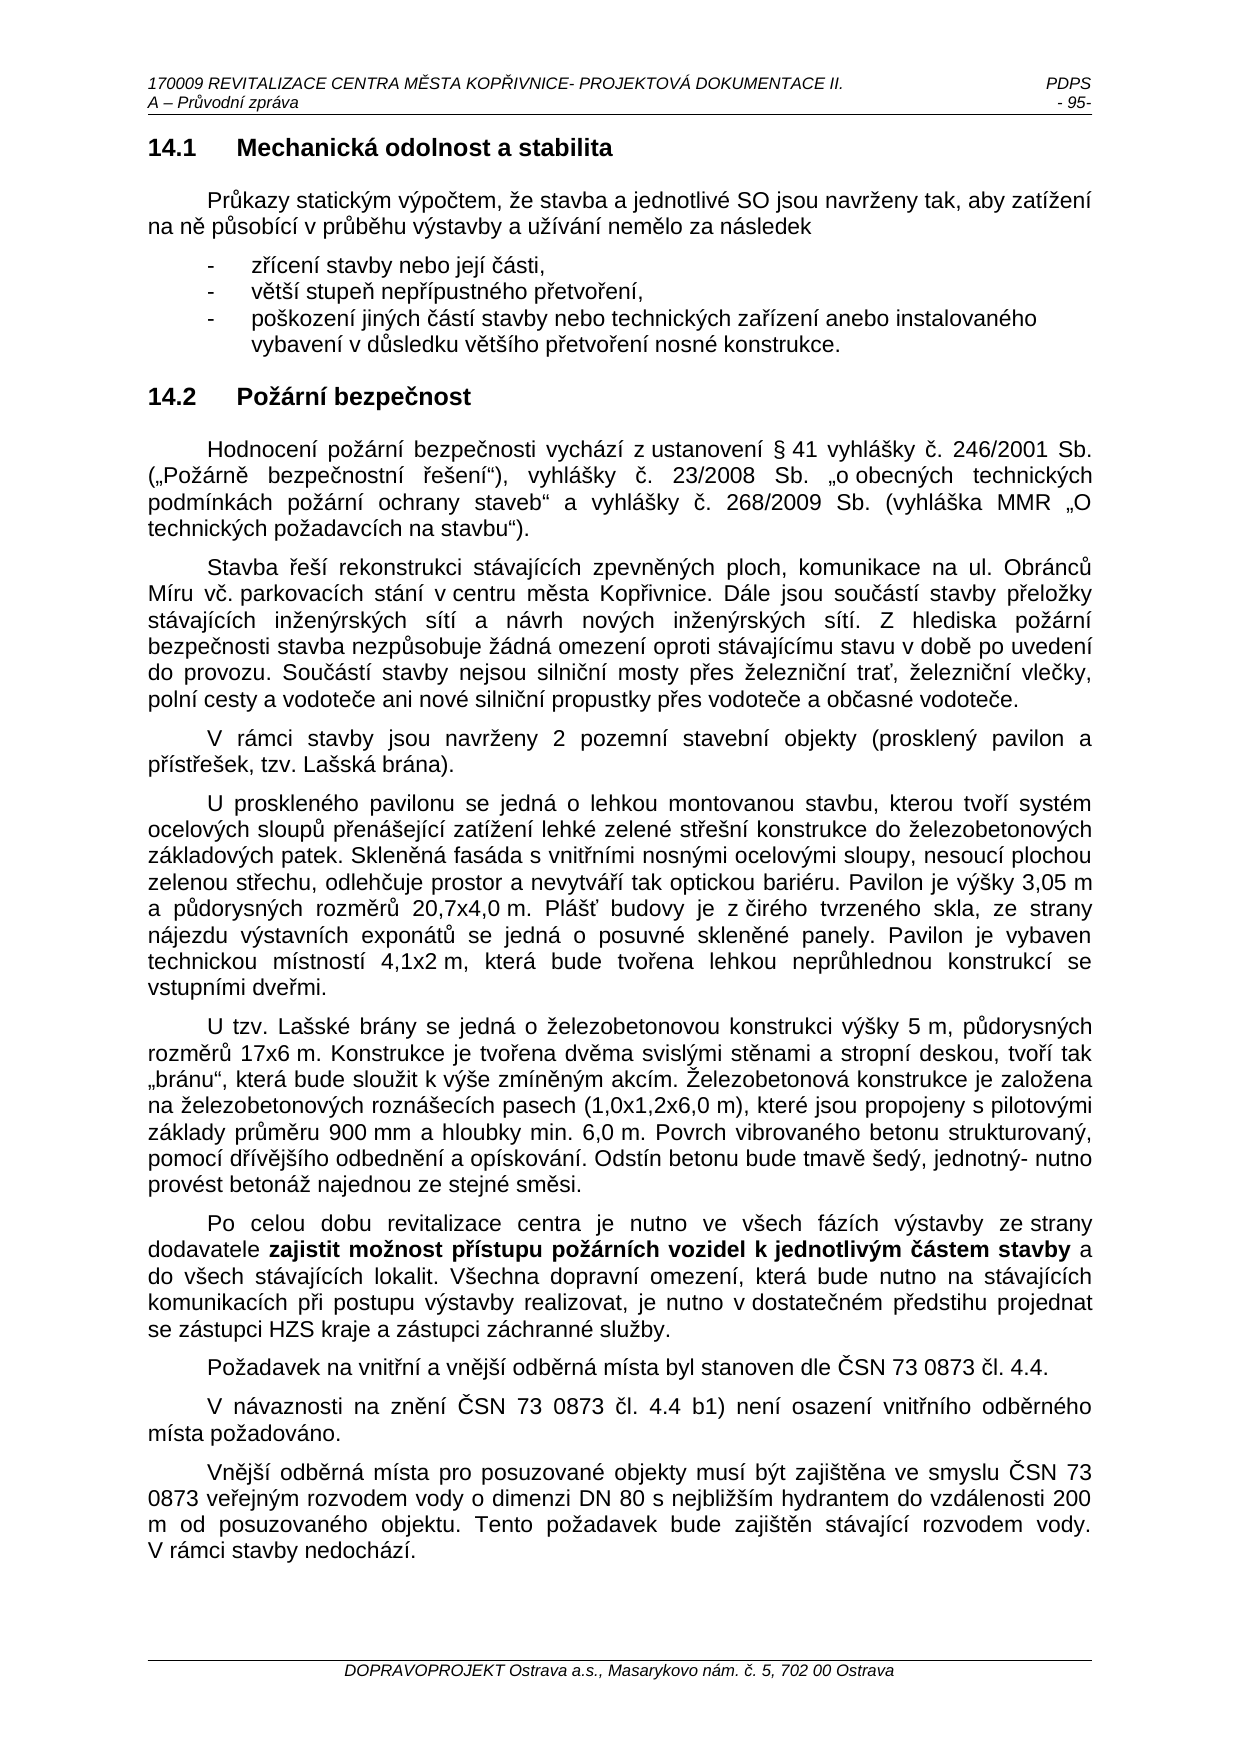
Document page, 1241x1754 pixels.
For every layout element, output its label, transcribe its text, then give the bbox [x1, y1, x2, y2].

text V návaznosti na znění ČSN 73 0873 čl. 4.4 b1) není osazení vnitřního odběrného místa požadováno. [148, 1393, 1092, 1446]
subtitle Mechanická odolnost a stabilita [148, 133, 1092, 162]
text Vnější odběrná místa pro posuzované objekty musí být zajištěna ve smyslu ČSN 73 0873 veřejným rozvodem vody o dimenzi DN 80 s nejbližším hydrantem do vzdálenosti 200 m od posuzovaného objektu. Tento požadavek bude zajištěn stávající rozvodem vody. V rámci stavby nedochází. [148, 1458, 1092, 1564]
text Hodnocení požární bezpečnosti vychází z ustanovení § 41 vyhlášky č. 246/2001 Sb. („Požárně bezpečnostní řešení“), vyhlášky č. 23/2008 Sb. „o obecných technických podmínkách požární ochrany staveb“ a vyhlášky č. 268/2009 Sb. (vyhláška MMR „O technických požadavcích na stavbu“). [148, 436, 1092, 541]
text Po celou dobu revitalizace centra je nutno ve všech fázích výstavby ze strany dodavatele zajistit možnost přístupu požárních vozidel k jednotlivým částem stavby a do všech stávajících lokalit. Všechna dopravní omezení, která bude nutno na stávajících komunikacích při postupu výstavby realizovat, je nutno v dostatečném předstihu projednat se zástupci HZS kraje a zástupci záchranné služby. [148, 1210, 1092, 1342]
list zřícení stavby nebo její části, [207, 252, 1092, 278]
subtitle Požární bezpečnost [148, 382, 1092, 411]
text Průkazy statickým výpočtem, že stavba a jednotlivé SO jsou navrženy tak, aby zatížení na ně působící v průběhu výstavby a užívání nemělo za následek [148, 187, 1092, 239]
text V rámci stavby jsou navrženy 2 pozemní stavební objekty (prosklený pavilon a přístřešek, tzv. Lašská brána). [148, 724, 1092, 777]
text U tzv. Lašské brány se jedná o železobetonovou konstrukci výšky 5 m, půdorysných rozměrů 17x6 m. Konstrukce je tvořena dvěma svislými stěnami a stropní deskou, tvoří tak „bránu“, která bude sloužit k výše zmíněným akcím. Železobetonová konstrukce je založena na železobetonových roznášecích pasech (1,0x1,2x6,0 m), které jsou propojeny s pilotovými základy průměru 900 mm a hloubky min. 6,0 m. Povrch vibrovaného betonu strukturovaný, pomocí dřívějšího odbednění a opískování. Odstín betonu bude tmavě šedý, jednotný- nutno provést betonáž najednou ze stejné směsi. [148, 1013, 1092, 1198]
text Stavba řeší rekonstrukci stávajících zpevněných ploch, komunikace na ul. Obránců Míru vč. parkovacích stání v centru města Kopřivnice. Dále jsou součástí stavby přeložky stávajících inženýrských sítí a návrh nových inženýrských sítí. Z hlediska požární bezpečnosti stavba nezpůsobuje žádná omezení oproti stávajícímu stavu v době po uvedení do provozu. Součástí stavby nejsou silniční mosty přes železniční trať, železniční vlečky, polní cesty a vodoteče ani nové silniční propustky přes vodoteče a občasné vodoteče. [148, 554, 1092, 712]
list větší stupeň nepřípustného přetvoření, [207, 278, 1092, 304]
list poškození jiných částí stavby nebo technických zařízení anebo instalovaného vybavení v důsledku většího přetvoření nosné konstrukce. [207, 304, 1092, 357]
text Požadavek na vnitřní a vnější odběrná místa byl stanoven dle ČSN 73 0873 čl. 4.4. [148, 1354, 1092, 1381]
text U proskleného pavilonu se jedná o lehkou montovanou stavbu, kterou tvoří systém ocelových sloupů přenášející zatížení lehké zelené střešní konstrukce do železobetonových základových patek. Skleněná fasáda s vnitřními nosnými ocelovými sloupy, nesoucí plochou zelenou střechu, odlehčuje prostor a nevytváří tak optickou bariéru. Pavilon je výšky 3,05 m a půdorysných rozměrů 20,7x4,0 m. Plášť budovy je z čirého tvrzeného skla, ze strany nájezdu výstavních exponátů se jedná o posuvné skleněné panely. Pavilon je vybaven technickou místností 4,1x2 m, která bude tvořena lehkou neprůhlednou konstrukcí se vstupními dveřmi. [148, 790, 1092, 1001]
